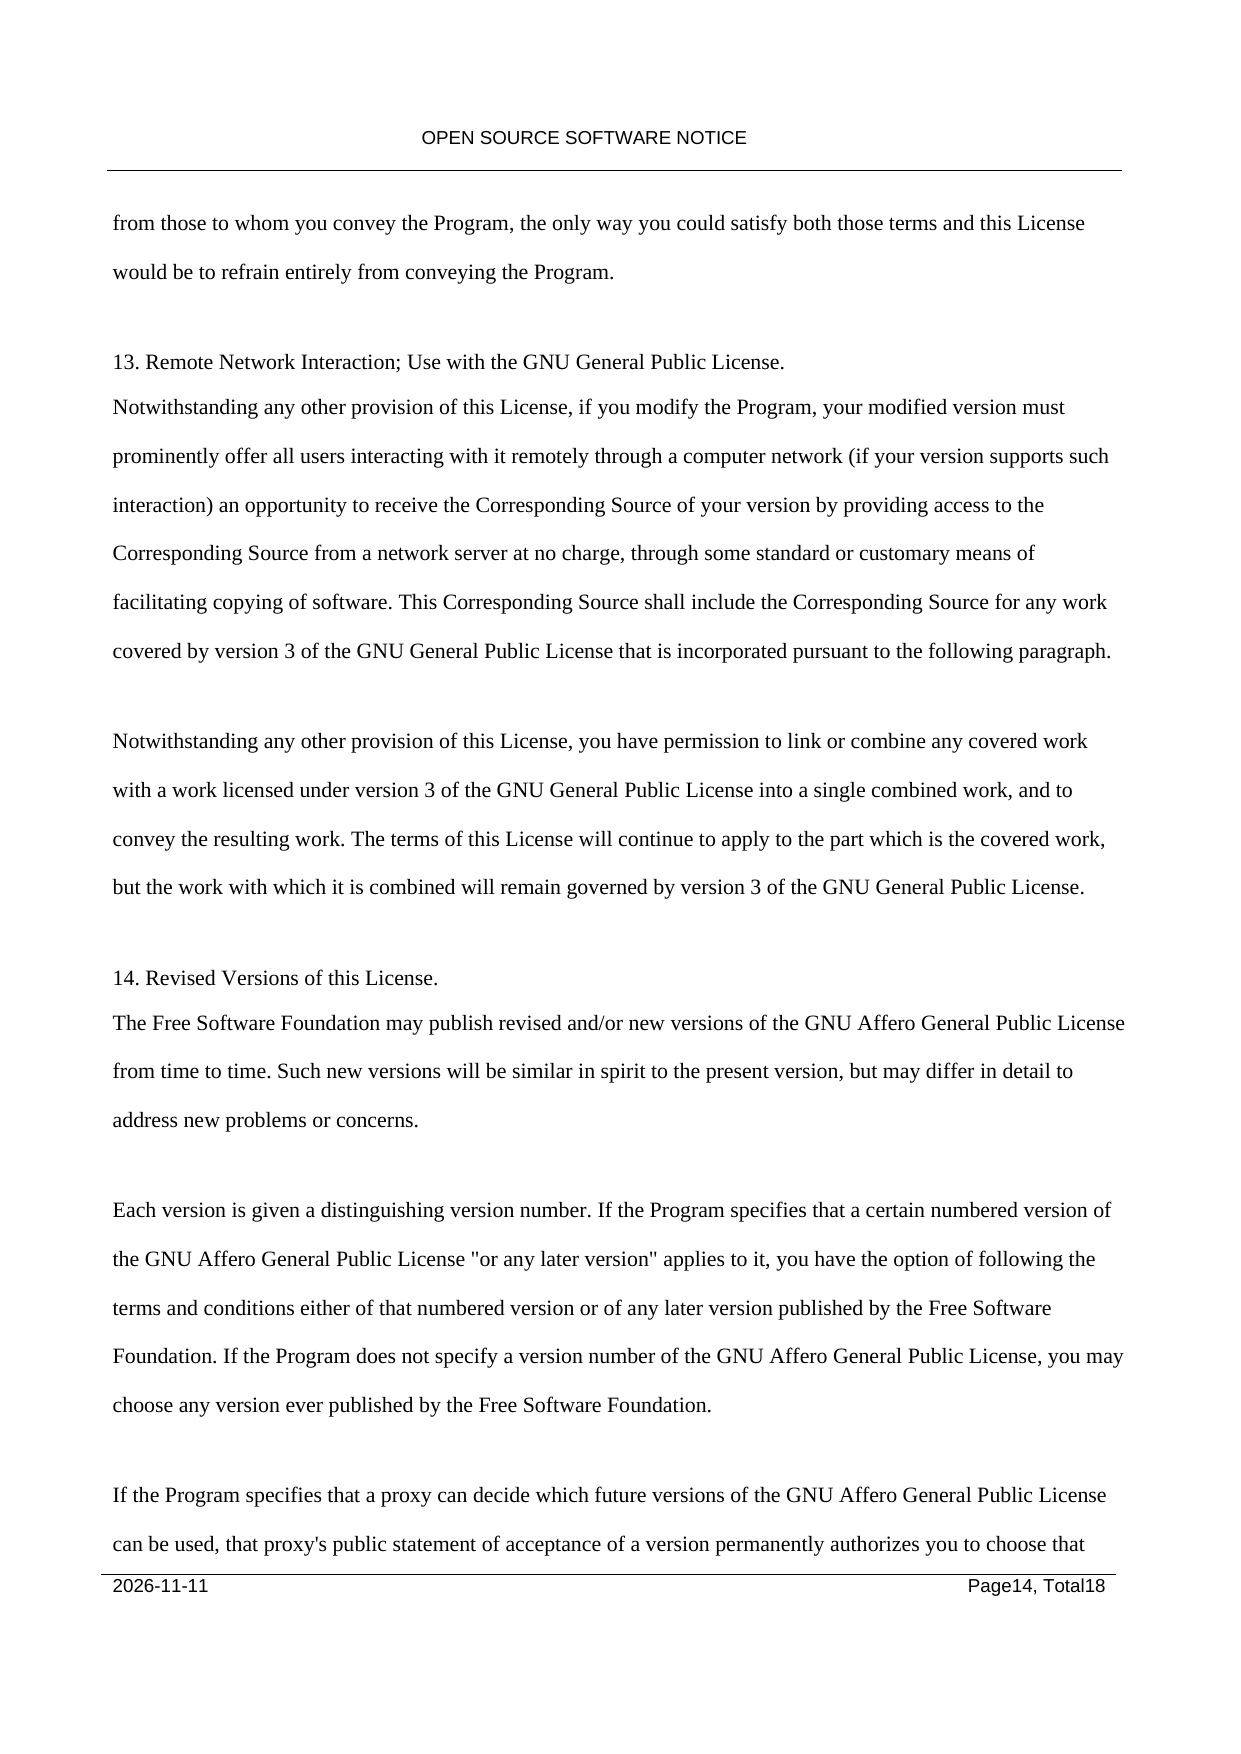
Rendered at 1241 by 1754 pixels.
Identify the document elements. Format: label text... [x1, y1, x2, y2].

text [112, 1479, 1128, 1560]
text Each version is given a distinguishing version number. If the Program specifies that a certain numbered version of the GNU Affero General Public License "or any later version" applies to it, you have the option of following the terms and conditions either of that numbered version or of any later version published by the Free Software Foundation. If the Program does not specify a version number of the GNU Affero General Public License, you may choose any version ever published by the Free Software Foundation. [112, 1194, 1128, 1421]
text Notwithstanding any other provision of this License, you have permission to link or combine any covered work with a work licensed under version 3 of the GNU General Public License into a single combined work, and to convey the resulting work. The terms of this License will continue to apply to the part which is the covered work, but the work with which it is combined will remain governed by version 3 of the GNU General Public License. [112, 724, 1128, 903]
text 14. Revised Versions of this License. [112, 961, 1128, 993]
text Notwithstanding any other provision of this License, if you modify the Program, your modified version must prominently offer all users interacting with it remotely through a computer network (if your version supports such interaction) an opportunity to receive the Corresponding Source of your version by providing access to the Corresponding Source from a network server at no charge, through some standard or customary means of facilitating copying of software. This Corresponding Source shall include the Corresponding Source for any work covered by version 3 of the GNU General Public License that is incorporated pursuant to the following paragraph. [112, 390, 1128, 667]
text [112, 206, 1128, 288]
text 13. Remote Network Interaction; Use with the GNU General Public License. [112, 345, 1128, 378]
text The Free Software Foundation may publish revised and/or new versions of the GNU Affero General Public License from time to time. Such new versions will be similar in spirit to the present version, but may differ in detail to address new problems or concerns. [112, 1006, 1128, 1136]
